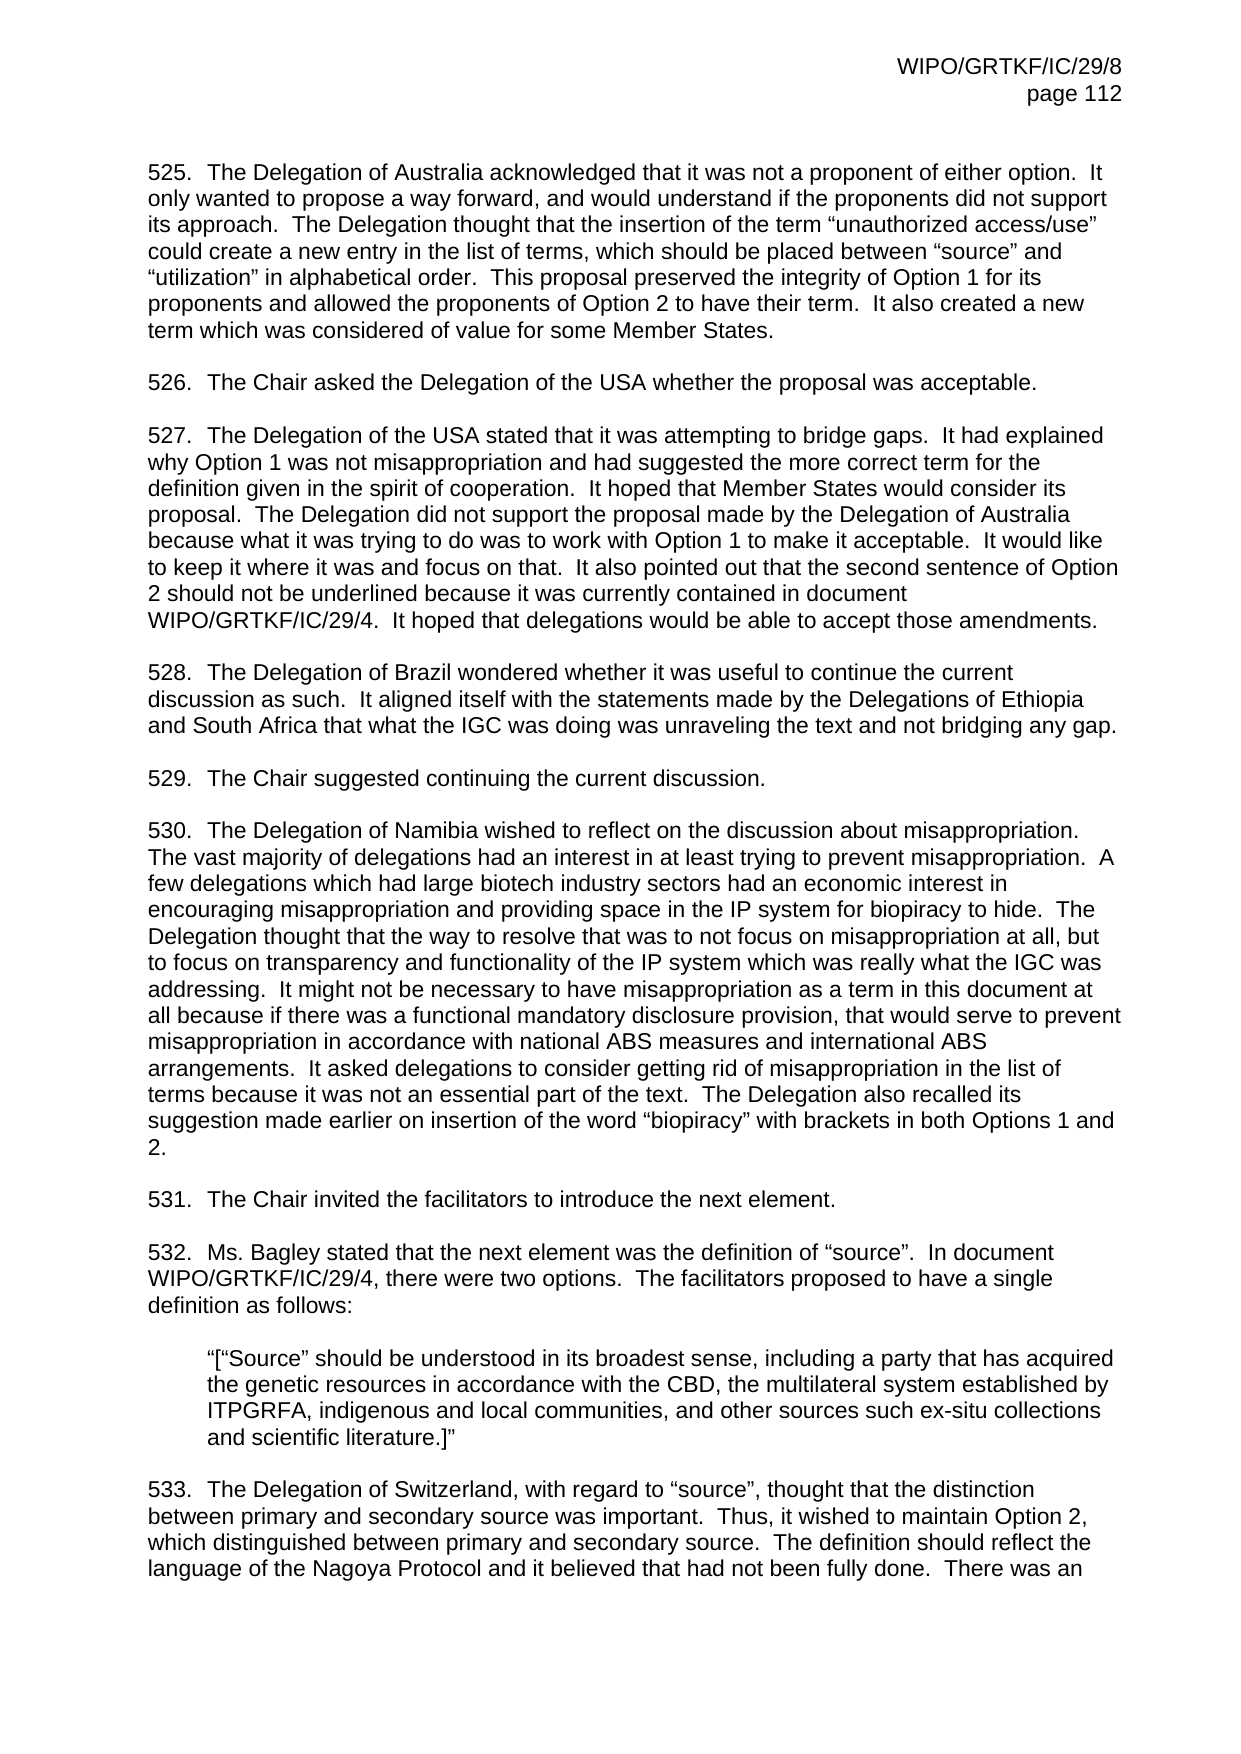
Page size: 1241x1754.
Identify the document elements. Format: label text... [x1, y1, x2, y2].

list The Delegation of Brazil wondered whether it was useful to continue the current discussion as such. It aligned itself with the statements made by the Delegations of Ethiopia and South Africa that what the IGC was doing was unraveling the text and not bridging any gap. [148, 659, 1122, 738]
list The Chair asked the Delegation of the USA whether the proposal was acceptable. [148, 369, 1122, 396]
list The Delegation of Australia acknowledged that it was not a proponent of either option. It only wanted to propose a way forward, and would understand if the proponents did not support its approach. The Delegation thought that the insertion of the term “unauthorized access/use” could create a new entry in the list of terms, which should be placed between “source” and “utilization” in alphabetical order. This proposal preserved the integrity of Option 1 for its proponents and allowed the proponents of Option 2 to have their term. It also created a new term which was considered of value for some Member States. [148, 158, 1122, 343]
list The Delegation of the USA stated that it was attempting to bridge gaps. It had explained why Option 1 was not misappropriation and had suggested the more correct term for the definition given in the spirit of cooperation. It hoped that Member States would consider its proposal. The Delegation did not support the proposal made by the Delegation of Australia because what it was trying to do was to work with Option 1 to make it acceptable. It would like to keep it where it was and focus on that. It also pointed out that the second sentence of Option 2 should not be underlined because it was currently contained in document WIPO/GRTKF/IC/29/4. It hoped that delegations would be able to accept those amendments. [148, 422, 1122, 633]
list The Chair invited the facilitators to introduce the next element. [148, 1186, 1122, 1213]
text “[“Source” should be understood in its broadest sense, including a party that has acquired the genetic resources in accordance with the CBD, the multilateral system established by ITPGRFA, indigenous and local communities, and other sources such ex-situ collections and scientific literature.]” [207, 1344, 1122, 1450]
list Ms. Bagley stated that the next element was the definition of “source”. In document WIPO/GRTKF/IC/29/4, there were two options. The facilitators proposed to have a single definition as follows: [148, 1239, 1122, 1318]
list The Delegation of Namibia wished to reflect on the discussion about misappropriation. The vast majority of delegations had an interest in at least trying to prevent misappropriation. A few delegations which had large biotech industry sectors had an economic interest in encouraging misappropriation and providing space in the IP system for biopiracy to hide. The Delegation thought that the way to resolve that was to not focus on misappropriation at all, but to focus on transparency and functionality of the IP system which was really what the IGC was addressing. It might not be necessary to have misappropriation as a term in this document at all because if there was a functional mandatory disclosure provision, that would serve to prevent misappropriation in accordance with national ABS measures and international ABS arrangements. It asked delegations to consider getting rid of misappropriation in the list of terms because it was not an essential part of the text. The Delegation also recalled its suggestion made earlier on insertion of the word “biopiracy” with brackets in both Options 1 and 2. [148, 817, 1122, 1160]
list The Chair suggested continuing the current discussion. [148, 765, 1122, 791]
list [148, 1476, 1122, 1582]
